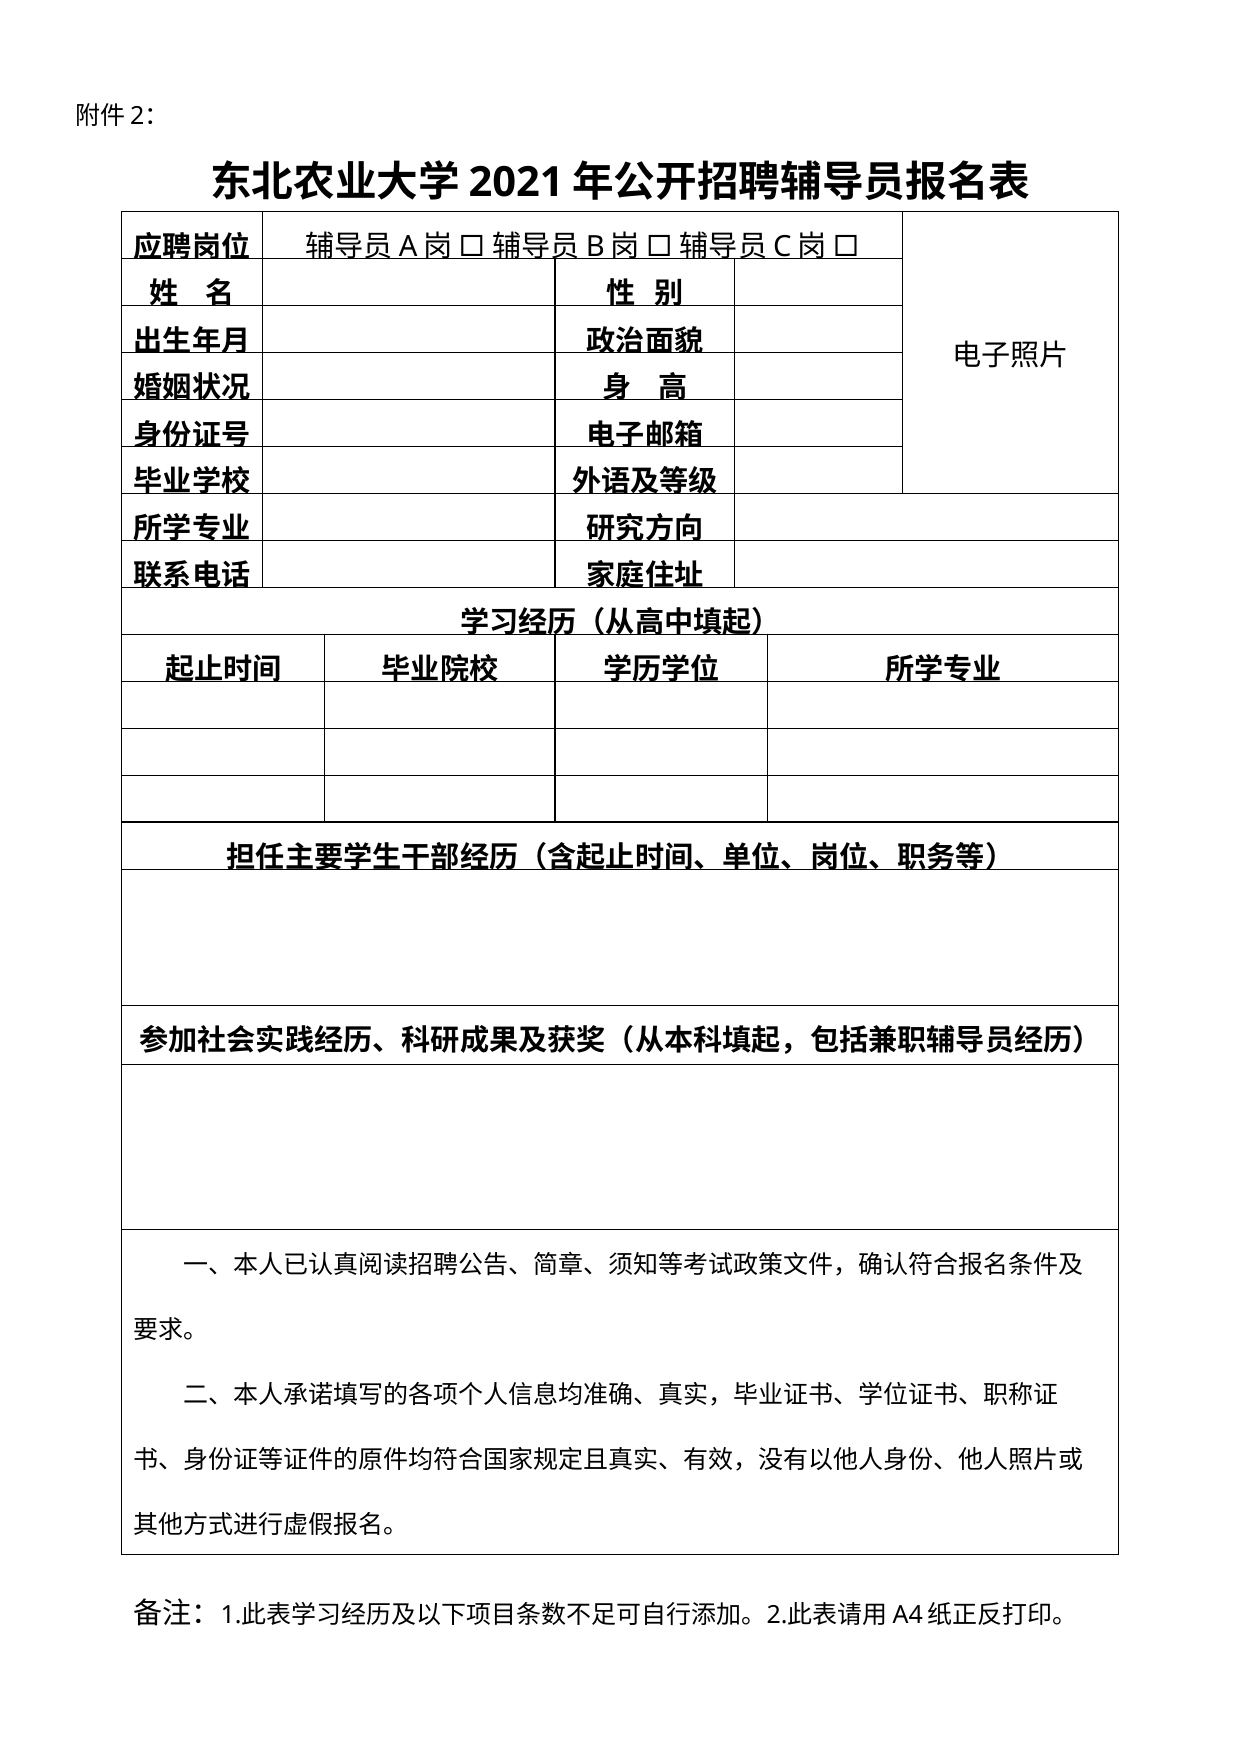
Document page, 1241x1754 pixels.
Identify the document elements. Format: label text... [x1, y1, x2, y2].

table_cell [122, 1065, 1118, 1229]
text 附件2： [75, 81, 1165, 146]
table_cell 政治面貌 [556, 306, 734, 352]
table_cell [263, 541, 554, 587]
table_cell [735, 400, 902, 446]
table_cell [735, 306, 902, 352]
table_cell [263, 259, 554, 305]
table_cell [325, 776, 554, 821]
table_cell [735, 447, 902, 493]
table_cell [263, 400, 554, 446]
table_cell 所学专业 [768, 635, 1118, 681]
table_cell [556, 776, 767, 821]
table_cell 电子邮箱 [556, 400, 734, 446]
table_cell [735, 494, 1118, 539]
table_cell [735, 259, 902, 305]
table_cell 性 别 [556, 259, 734, 305]
table_cell [768, 776, 1118, 821]
table_cell 起止时间 [122, 635, 324, 681]
table_cell [556, 729, 767, 774]
table_header 应聘岗位 [122, 212, 262, 258]
table_cell 研究方向 [556, 494, 734, 539]
table_cell 学习经历（从高中填起） [122, 588, 1118, 633]
table_header 电子照片 [903, 212, 1118, 493]
table_cell 身 高 [556, 353, 734, 399]
text 东北农业大学2021年公开招聘辅导员报名表 [75, 146, 1165, 211]
table_cell [263, 353, 554, 399]
table_cell [735, 353, 902, 399]
table_cell [122, 870, 1118, 1004]
table_cell [556, 682, 767, 727]
table_cell 学历学位 [556, 635, 767, 681]
table_cell 婚姻状况 [122, 353, 262, 399]
table_cell 一、本人已认真阅读招聘公告、简章、须知等考试政策文件，确认符合报名条件及要求。 二、本人承诺填写的各项个人信息均准确、真实，毕业证书、学位证书、职称证书、身份证等证件的原件均符合国家规定且真实、有效，没有以他人身份、他人照片或其他方式进行虚假报名。 三、考试时遵守考场规则，不作弊，不请人代考。 四、如本人有违背上述任何一款的情况，愿意承担相应的法律责任及后果。 本人签名： 年 月 日 [122, 1230, 1118, 1554]
table_cell 家庭住址 [556, 541, 734, 587]
table_cell 姓 名 [122, 259, 262, 305]
table_cell 毕业院校 [325, 635, 554, 681]
table_cell 毕业学校 [122, 447, 262, 493]
table_cell 所学专业 [122, 494, 262, 539]
table_cell [263, 447, 554, 493]
table_cell [263, 306, 554, 352]
table_cell [122, 682, 324, 727]
table_cell [735, 541, 1118, 587]
table_cell [325, 682, 554, 727]
table_cell [768, 729, 1118, 774]
table_cell [122, 729, 324, 774]
table_cell 身份证号 [122, 400, 262, 446]
table_cell [768, 682, 1118, 727]
table_cell 联系电话 [122, 541, 262, 587]
table_cell [325, 729, 554, 774]
table_cell [263, 494, 554, 539]
table_cell 备注：1.此表学习经历及以下项目条数不足可自行添加。2.此表请用A4纸正反打印。 [122, 1555, 1119, 1667]
table_cell 出生年月 [122, 306, 262, 352]
table_cell 担任主要学生干部经历（含起止时间、单位、岗位、职务等） [122, 823, 1118, 868]
table_cell 参加社会实践经历、科研成果及获奖（从本科填起，包括兼职辅导员经历）获奖填校级及以上奖励） [122, 1006, 1118, 1063]
table_cell [122, 776, 324, 821]
table_header 辅导员A岗 辅导员B岗 辅导员C岗 辅导员B岗 [263, 212, 902, 258]
table_cell 外语及等级 [556, 447, 734, 493]
